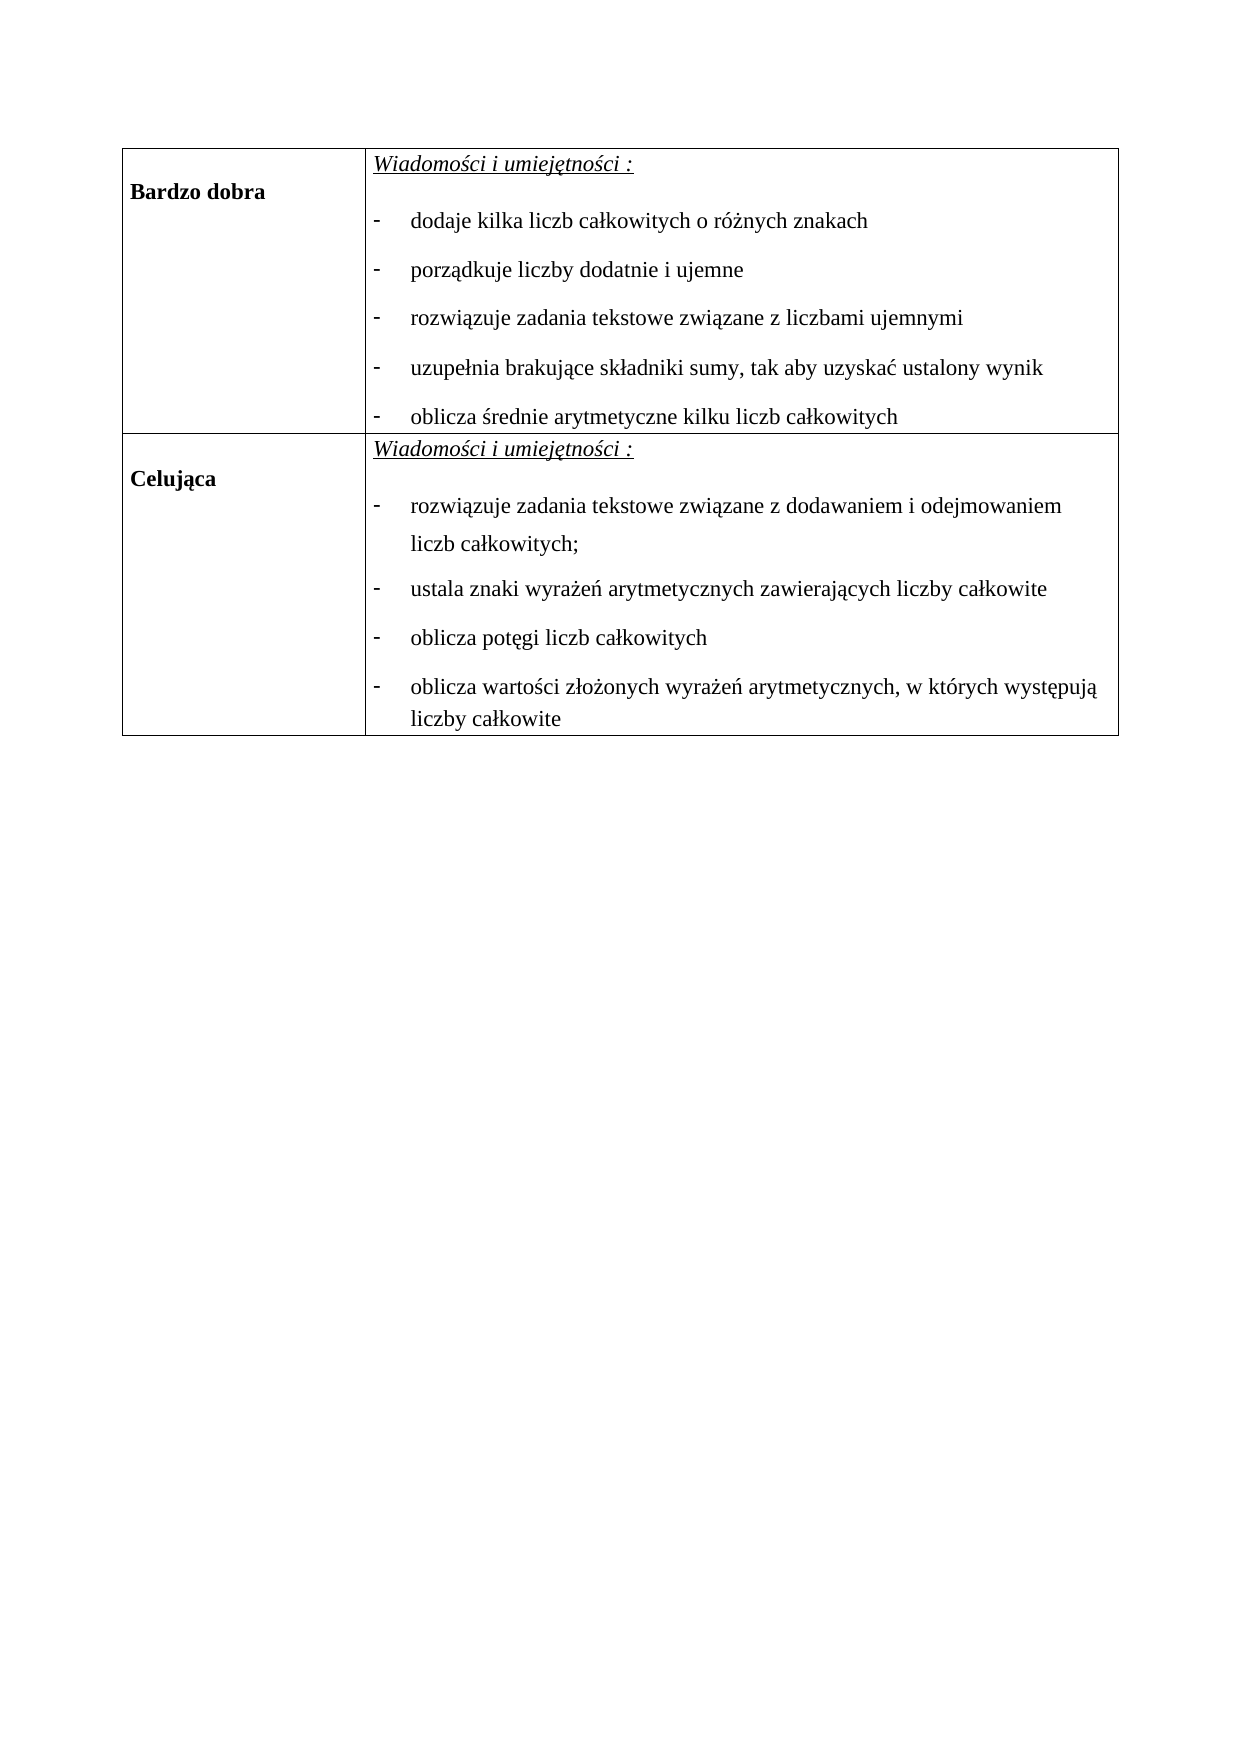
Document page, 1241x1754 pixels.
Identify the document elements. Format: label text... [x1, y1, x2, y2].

table_cell Wiadomości i umiejętności : rozwiązuje zadania tekstowe związane z dodawaniem i odejmowaniem liczb całkowitych; ustala znaki wyrażeń arytmetycznych zawierających liczby całkowite oblicza potęgi liczb całkowitych oblicza wartości złożonych wyrażeń arytmetycznych, w których występują liczby całkowite [366, 434, 1118, 735]
table_cell Celująca [123, 434, 365, 735]
table_cell Wiadomości i umiejętności : dodaje kilka liczb całkowitych o różnych znakach porządkuje liczby dodatnie i ujemne rozwiązuje zadania tekstowe związane z liczbami ujemnymi uzupełnia brakujące składniki sumy, tak aby uzyskać ustalony wynik oblicza średnie arytmetyczne kilku liczb całkowitych [366, 149, 1118, 433]
table_cell Bardzo dobra [123, 149, 365, 433]
